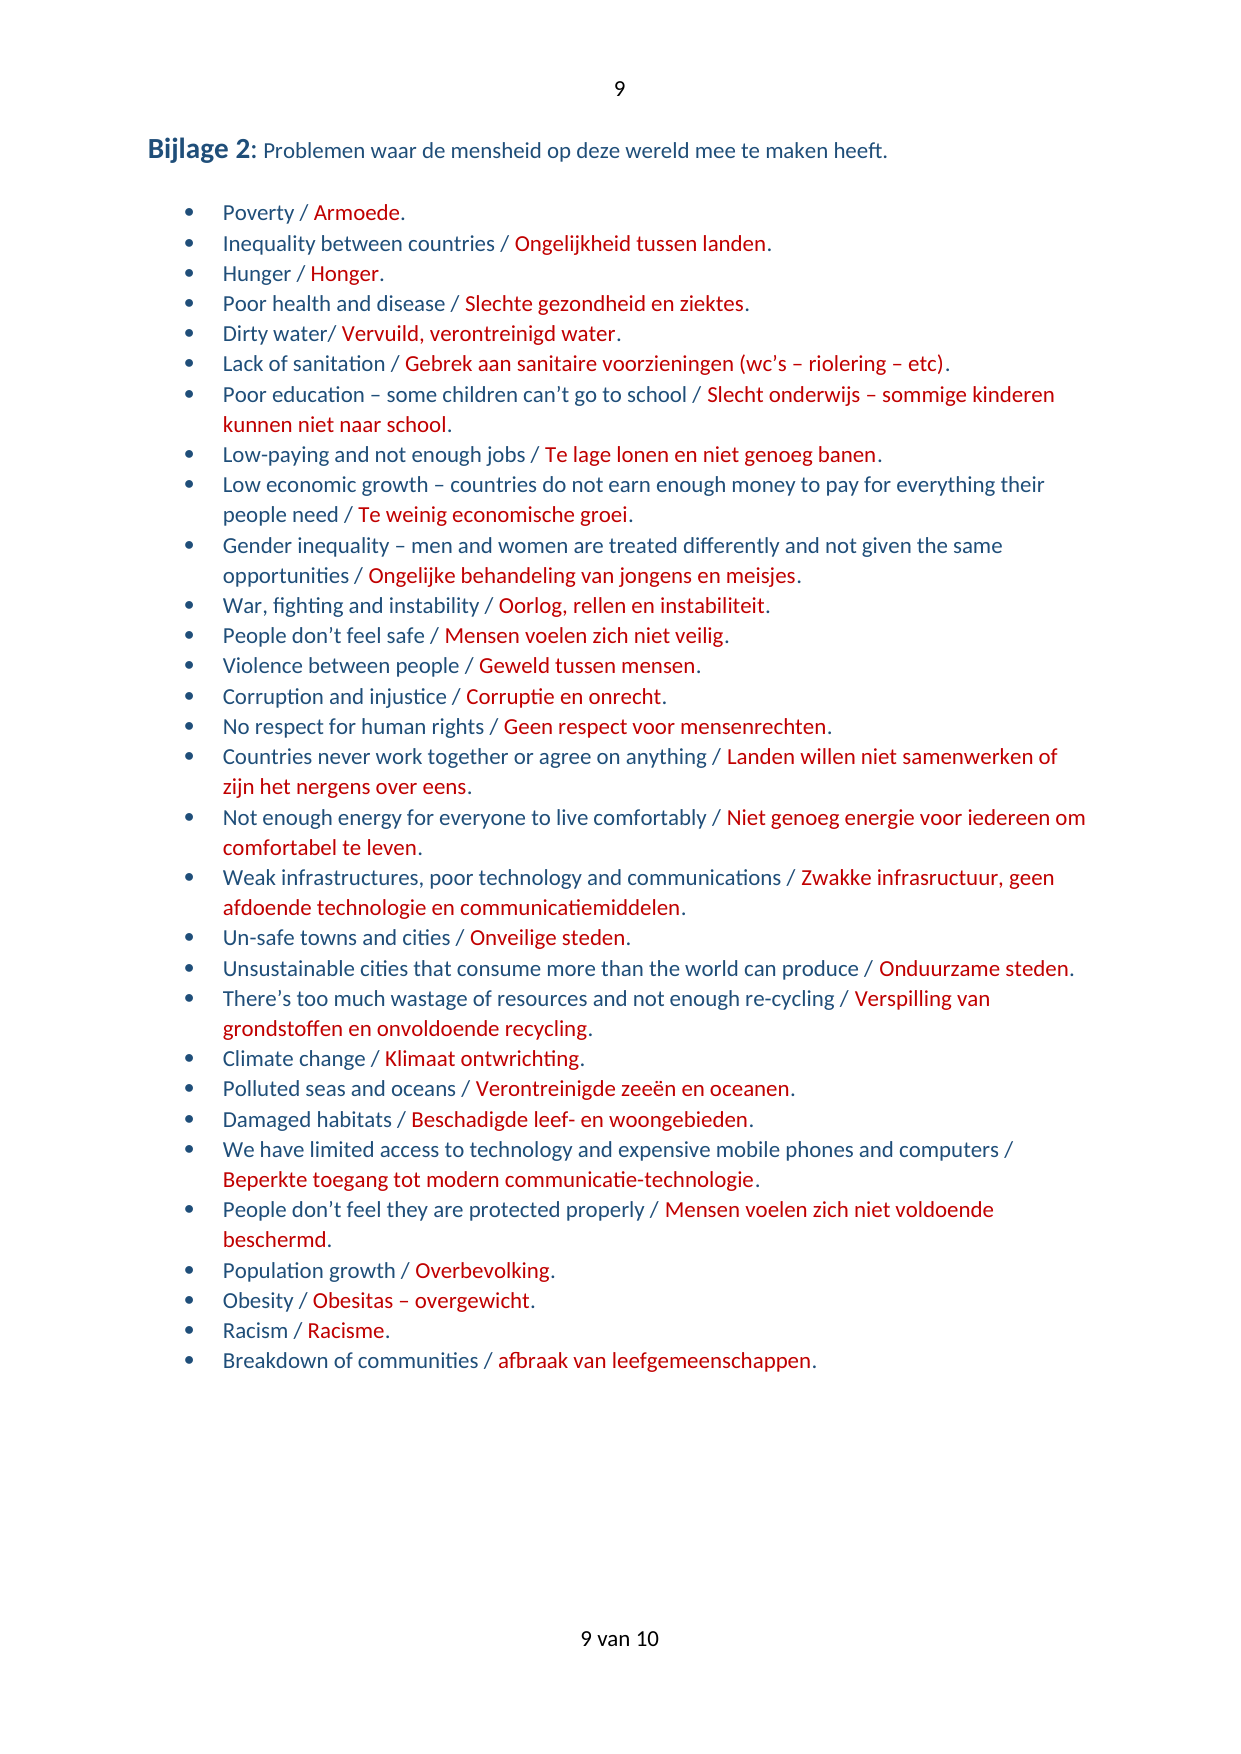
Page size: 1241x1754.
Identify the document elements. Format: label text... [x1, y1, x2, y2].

list Lack of sanitation / Gebrek aan sanitaire voorzieningen (wc’s – riolering – etc). [185, 349, 1093, 377]
list Racism / Racisme. [185, 1316, 1093, 1344]
list Climate change / Klimaat ontwrichting. [185, 1044, 1093, 1072]
list Not enough energy for everyone to live comfortably / Niet genoeg energie voor iedereen om comfortabel te leven. [185, 803, 1093, 861]
list Population growth / Overbevolking. [185, 1256, 1093, 1284]
list Low-paying and not enough jobs / Te lage lonen en niet genoeg banen. [185, 440, 1093, 468]
list No respect for human rights / Geen respect voor mensenrechten. [185, 712, 1093, 740]
list Low economic growth – countries do not earn enough money to pay for everything their people need / Te weinig economische groei. [185, 470, 1093, 528]
list Damaged habitats / Beschadigde leef- en woongebieden. [185, 1105, 1093, 1133]
list Un-safe towns and cities / Onveilige steden. [185, 923, 1093, 951]
list We have limited access to technology and expensive mobile phones and computers / Beperkte toegang tot modern communicatie-technologie. [185, 1135, 1093, 1193]
list People don’t feel they are protected properly / Mensen voelen zich niet voldoende beschermd. [185, 1195, 1093, 1253]
list Corruption and injustice / Corruptie en onrecht. [185, 682, 1093, 710]
list Countries never work together or agree on anything / Landen willen niet samenwerken of zijn het nergens over eens. [185, 742, 1093, 800]
list Weak infrastructures, poor technology and communications / Zwakke infrasructuur, geen afdoende technologie en communicatiemiddelen. [185, 863, 1093, 921]
list Obesity / Obesitas – overgewicht. [185, 1286, 1093, 1314]
list Gender inequality – men and women are treated differently and not given the same opportunities / Ongelijke behandeling van jongens en meisjes. [185, 531, 1093, 589]
list Poor education – some children can’t go to school / Slecht onderwijs – sommige kinderen kunnen niet naar school. [185, 380, 1093, 438]
list There’s too much wastage of resources and not enough re-cycling / Verspilling van grondstoffen en onvoldoende recycling. [185, 984, 1093, 1042]
list Breakdown of communities / afbraak van leefgemeenschappen. [185, 1346, 1093, 1374]
list Hunger / Honger. [185, 259, 1093, 287]
list Inequality between countries / Ongelijkheid tussen landen. [185, 229, 1093, 257]
list Poverty / Armoede. [185, 198, 1093, 226]
list Dirty water/ Vervuild, verontreinigd water. [185, 319, 1093, 347]
list Unsustainable cities that consume more than the world can produce / Onduurzame steden. [185, 954, 1093, 982]
list Violence between people / Geweld tussen mensen. [185, 652, 1093, 679]
text Bijlage 2: Problemen waar de mensheid op deze wereld mee te maken heeft. [148, 130, 1093, 165]
list People don’t feel safe / Mensen voelen zich niet veilig. [185, 621, 1093, 649]
list Poor health and disease / Slechte gezondheid en ziektes. [185, 289, 1093, 317]
list Polluted seas and oceans / Verontreinigde zeeën en oceanen. [185, 1074, 1093, 1102]
list War, fighting and instability / Oorlog, rellen en instabiliteit. [185, 591, 1093, 619]
